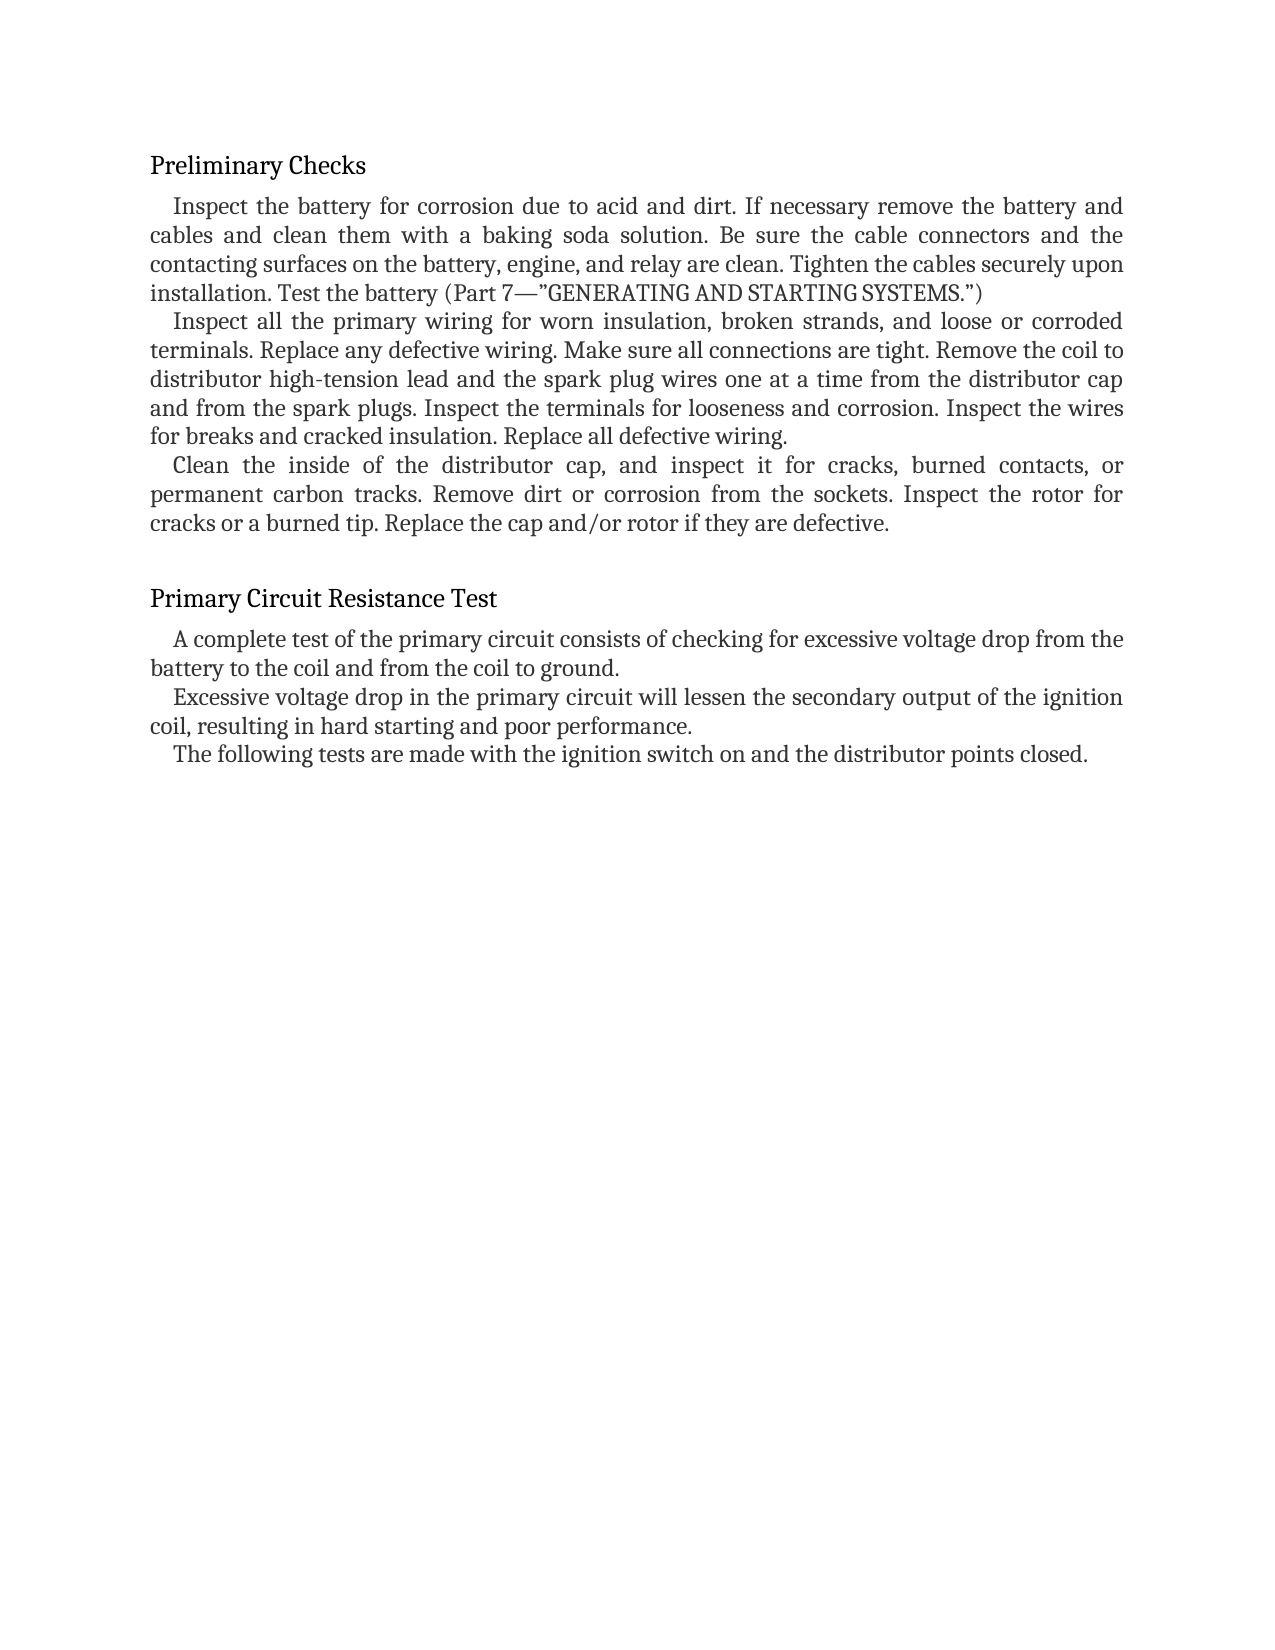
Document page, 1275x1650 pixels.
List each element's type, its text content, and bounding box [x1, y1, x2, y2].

subtitle Primary Circuit Resistance Test [150, 583, 1125, 614]
text A complete test of the primary circuit consists of checking for excessive voltage drop from the battery to the coil and from the coil to ground. [150, 625, 1125, 683]
text Inspect the battery for corrosion due to acid and dirt. If necessary remove the battery and cables and clean them with a baking soda solution. Be sure the cable connectors and the contacting surfaces on the battery, engine, and relay are clean. Tighten the cables securely upon installation. Test the battery (Part 7—”GENERATING AND STARTING SYSTEMS.”) [150, 192, 1125, 307]
text Inspect all the primary wiring for worn insulation, broken strands, and loose or corroded terminals. Replace any defective wiring. Make sure all connections are tight. Remove the coil to distributor high-tension lead and the spark plug wires one at a time from the distributor cap and from the spark plugs. Inspect the terminals for looseness and corrosion. Inspect the wires for breaks and cracked insulation. Replace all defective wiring. [150, 307, 1125, 451]
text The following tests are made with the ignition switch on and the distributor points closed. [150, 740, 1125, 769]
text Clean the inside of the distributor cap, and inspect it for cracks, burned contacts, or permanent carbon tracks. Remove dirt or corrosion from the sockets. Inspect the rotor for cracks or a burned tip. Replace the cap and/or rotor if they are defective. [150, 451, 1125, 537]
text Excessive voltage drop in the primary circuit will lessen the secondary output of the ignition coil, resulting in hard starting and poor performance. [150, 683, 1125, 740]
subtitle Preliminary Checks [150, 150, 1125, 181]
